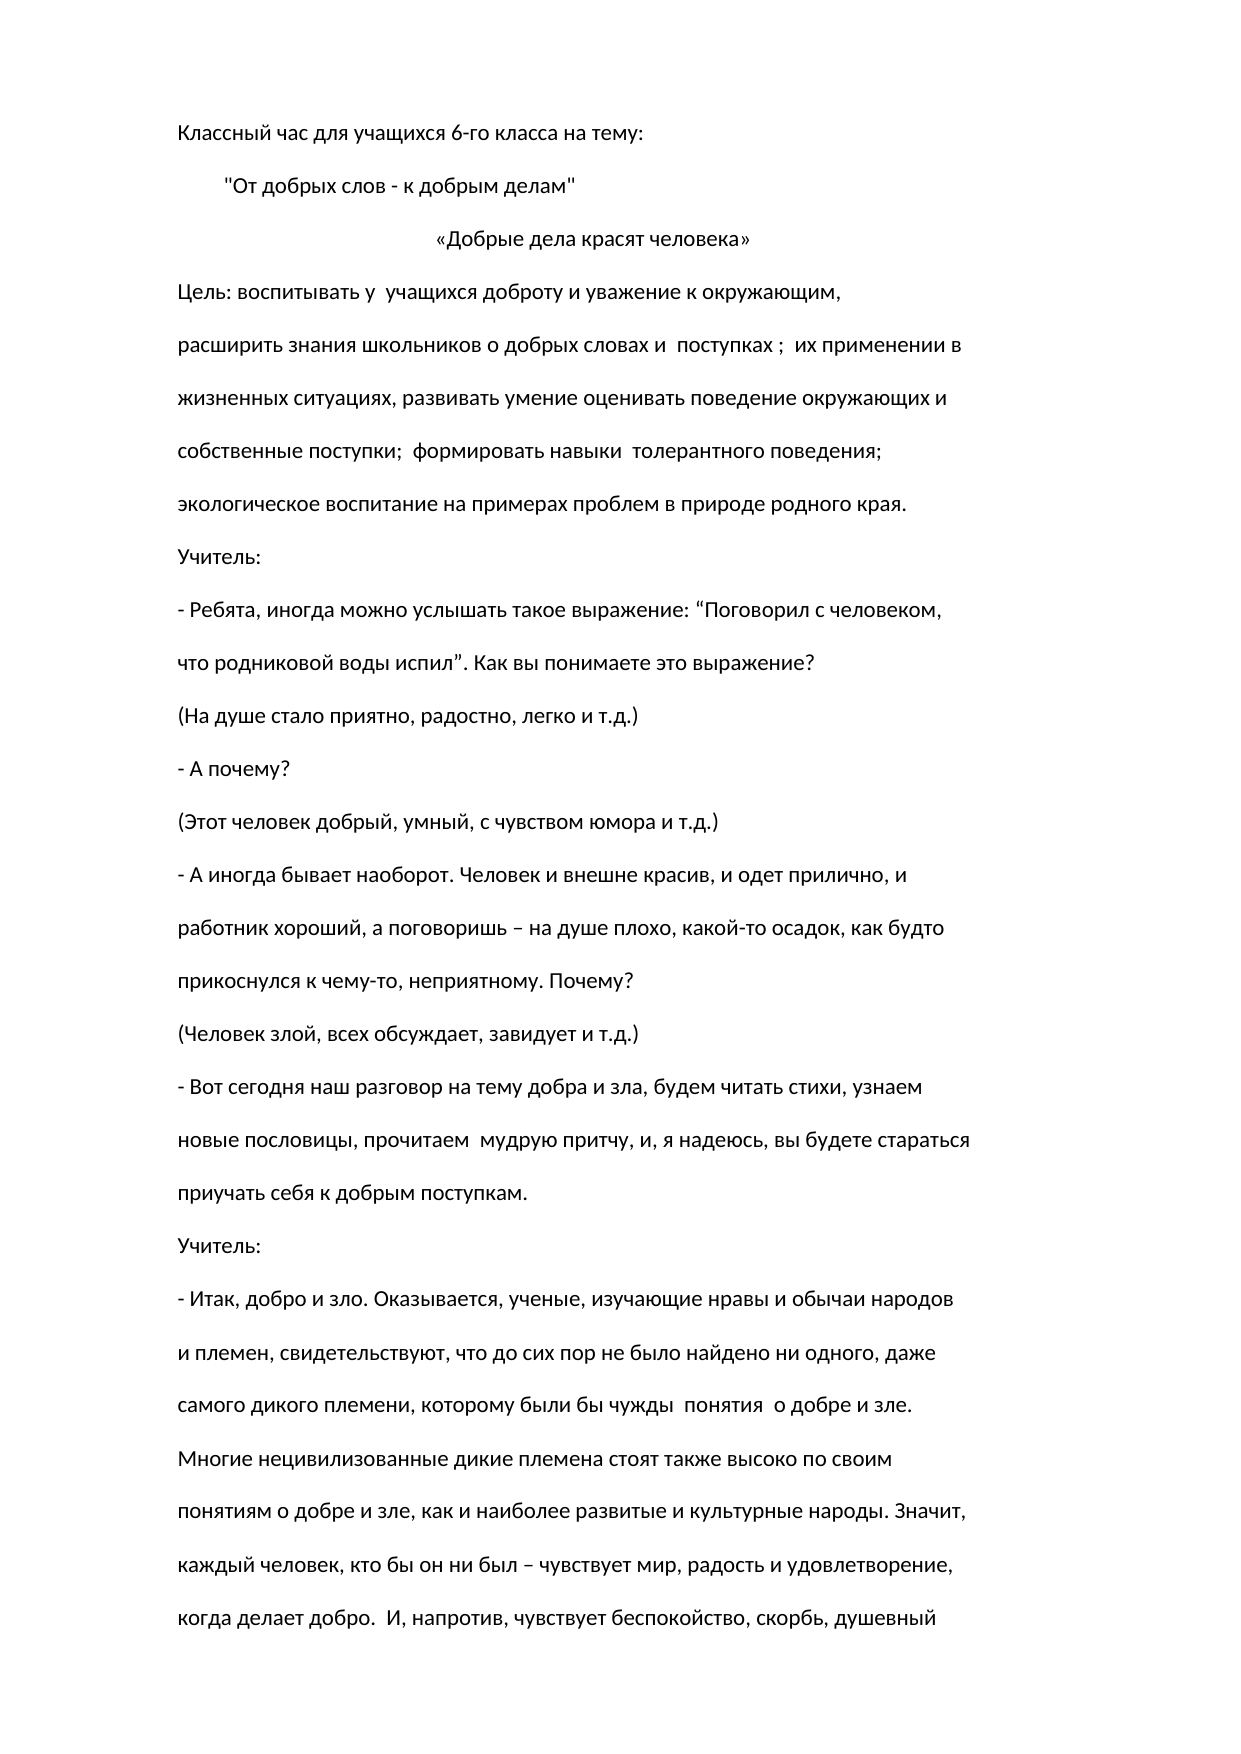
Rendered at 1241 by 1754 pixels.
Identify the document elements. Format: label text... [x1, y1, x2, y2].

text приучать себя к добрым поступкам. [177, 1178, 1152, 1207]
text что родниковой воды испил”. Как вы понимаете это выражение? [177, 648, 1152, 676]
text - Ребята, иногда можно услышать такое выражение: “Поговорил с человеком, [177, 595, 1152, 623]
text "От добрых слов - к добрым делам" [177, 171, 1152, 199]
text расширить знания школьников о добрых словах и поступках ; их применении в [177, 330, 1152, 358]
text (Этот человек добрый, умный, с чувством юмора и т.д.) [177, 807, 1152, 835]
text - Вот сегодня наш разговор на тему добра и зла, будем читать стихи, узнаем [177, 1072, 1152, 1101]
text - А почему? [177, 754, 1152, 782]
text работник хороший, а поговоришь – на душе плохо, какой-то осадок, как будто [177, 913, 1152, 941]
text Учитель: [177, 1232, 1152, 1259]
text и племен, свидетельствуют, что до сих пор не было найдено ни одного, даже [177, 1338, 1152, 1366]
text когда делает добро. И, напротив, чувствует беспокойство, скорбь, душевный [177, 1603, 1152, 1631]
text Многие нецивилизованные дикие племена стоят также высоко по своим [177, 1444, 1152, 1472]
text экологическое воспитание на примерах проблем в природе родного края. [177, 489, 1152, 517]
text - А иногда бывает наоборот. Человек и внешне красив, и одет прилично, и [177, 860, 1152, 888]
text (Человек злой, всех обсуждает, завидует и т.д.) [177, 1019, 1152, 1047]
text «Добрые дела красят человека» [177, 224, 1152, 252]
text новые пословицы, прочитаем мудрую притчу, и, я надеюсь, вы будете стараться [177, 1126, 1152, 1153]
text каждый человек, кто бы он ни был – чувствует мир, радость и удовлетворение, [177, 1550, 1152, 1578]
text самого дикого племени, которому были бы чужды понятия о добре и зле. [177, 1391, 1152, 1419]
text собственные поступки; формировать навыки толерантного поведения; [177, 436, 1152, 464]
text (На душе стало приятно, радостно, легко и т.д.) [177, 701, 1152, 729]
text жизненных ситуациях, развивать умение оценивать поведение окружающих и [177, 383, 1152, 411]
text - Итак, добро и зло. Оказывается, ученые, изучающие нравы и обычаи народов [177, 1284, 1152, 1313]
text Цель: воспитывать у учащихся доброту и уважение к окружающим, [177, 277, 1152, 305]
text Учитель: [177, 542, 1152, 570]
text прикоснулся к чему-то, неприятному. Почему? [177, 966, 1152, 994]
text понятиям о добре и зле, как и наиболее развитые и культурные народы. Значит, [177, 1497, 1152, 1525]
text Классный час для учащихся 6-го класса на тему: [177, 118, 1152, 146]
